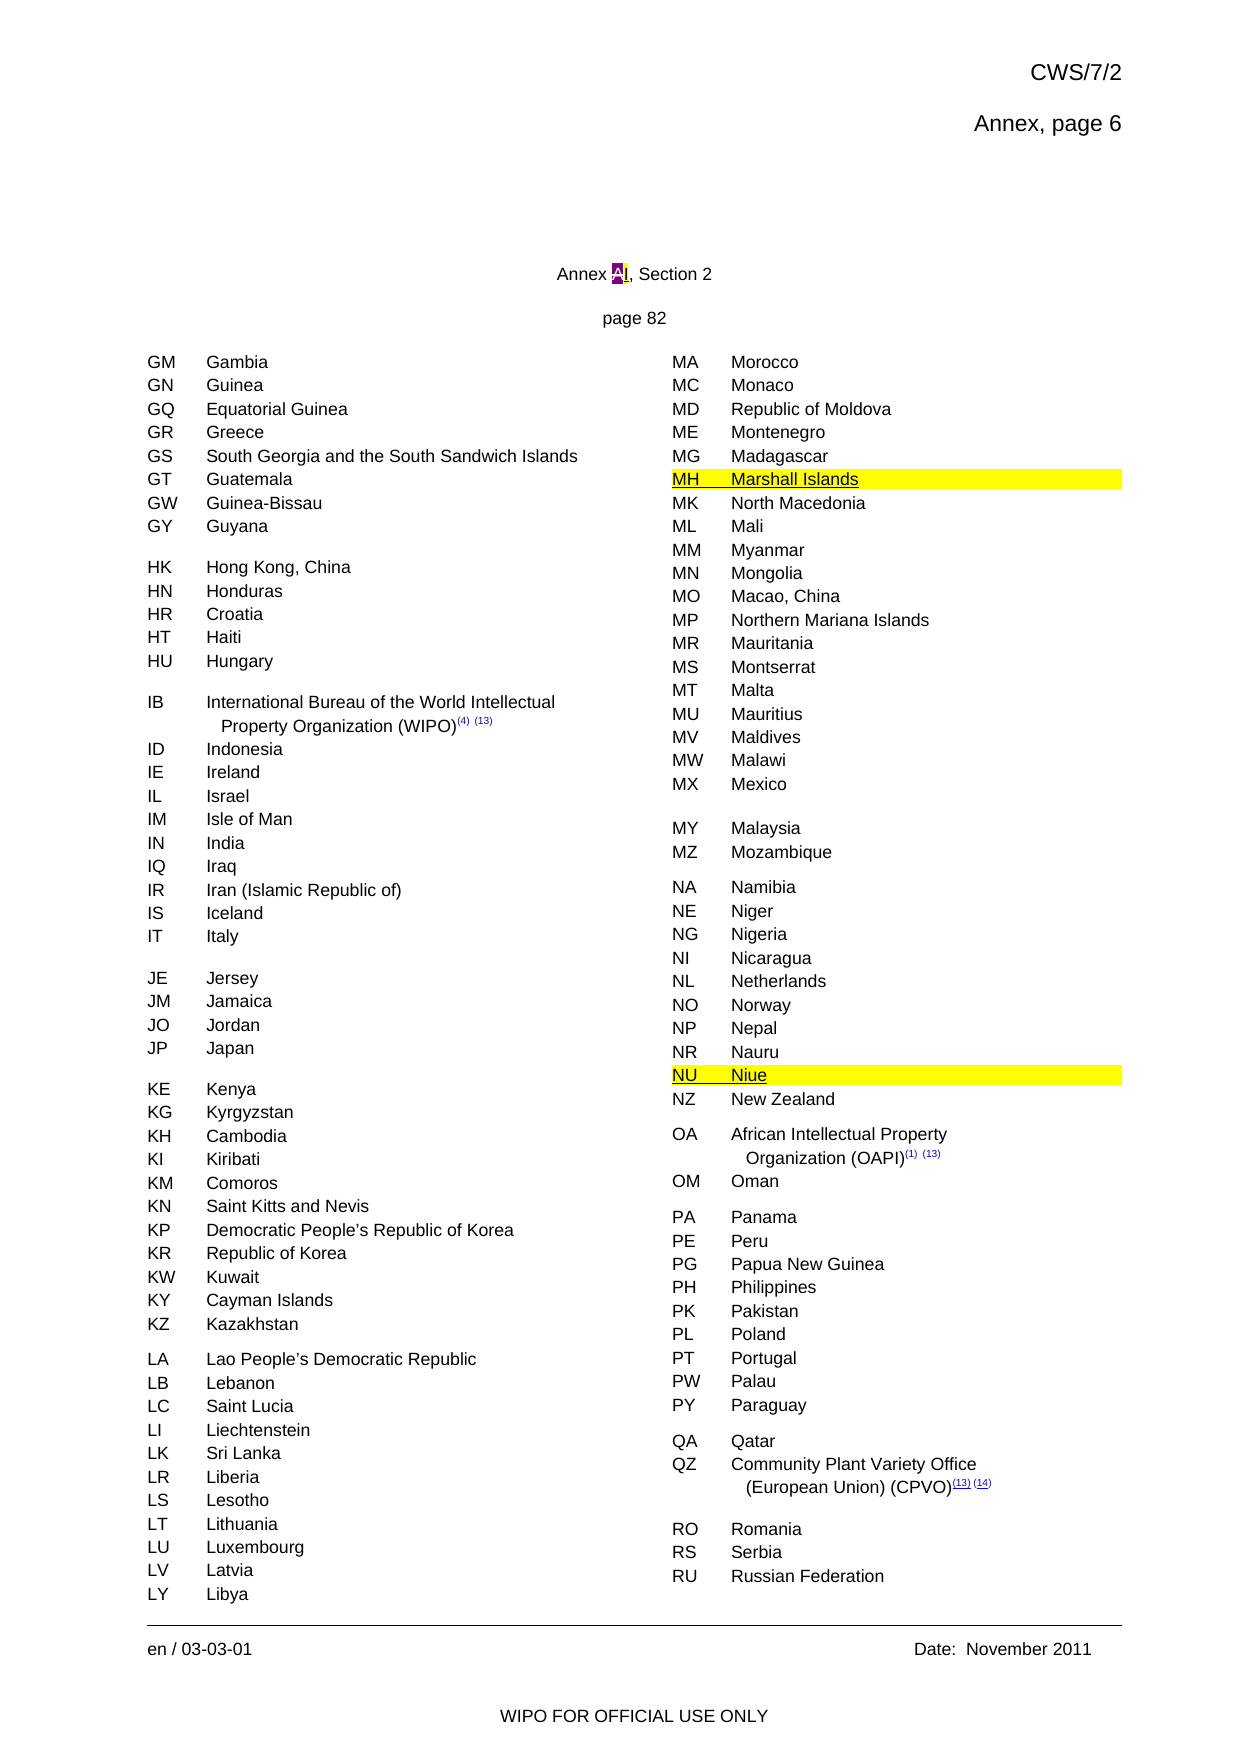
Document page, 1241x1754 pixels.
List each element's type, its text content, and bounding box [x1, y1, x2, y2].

text KN Saint Kitts and Nevis [147, 1196, 597, 1216]
text IN India [147, 832, 597, 853]
text QZ Community Plant Variety Office (European Union) (CPVO)(13) (14) [672, 1454, 1122, 1498]
text PT Portugal [672, 1348, 1122, 1368]
text LK Sri Lanka [147, 1443, 597, 1463]
text IQ Iraq [147, 856, 597, 876]
text LA Lao People’s Democratic Republic [147, 1349, 597, 1369]
text KE Kenya [147, 1079, 597, 1099]
text MY Malaysia [672, 818, 1122, 838]
text ML Mali [672, 516, 1122, 536]
text KY Cayman Islands [147, 1290, 597, 1310]
text NO Norway [672, 994, 1122, 1015]
text PW Palau [672, 1371, 1122, 1391]
text KG Kyrgyzstan [147, 1102, 597, 1123]
text LC Saint Lucia [147, 1396, 597, 1416]
text MA Morocco [672, 352, 1122, 372]
text MC Monaco [672, 375, 1122, 396]
text GN Guinea [147, 375, 597, 396]
text MX Mexico [672, 774, 1122, 794]
text PH Philippines [672, 1277, 1122, 1298]
text LS Lesotho [147, 1490, 597, 1510]
text NU Niue [672, 1065, 1122, 1085]
text JE Jersey [147, 967, 597, 988]
text JM Jamaica [147, 991, 597, 1011]
text NE Niger [672, 901, 1122, 921]
text IM Isle of Man [147, 809, 597, 829]
text KW Kuwait [147, 1266, 597, 1287]
text NI Nicaragua [672, 948, 1122, 968]
text MO Macao, China [672, 586, 1122, 607]
text LV Latvia [147, 1560, 597, 1581]
text MM Myanmar [672, 539, 1122, 560]
text OM Oman [672, 1171, 1122, 1191]
text LT Lithuania [147, 1513, 597, 1534]
text MN Mongolia [672, 563, 1122, 583]
text NG Nigeria [672, 924, 1122, 944]
text MZ Mozambique [672, 841, 1122, 862]
text LI Liechtenstein [147, 1419, 597, 1440]
text HK Hong Kong, China [147, 557, 597, 577]
text NR Nauru [672, 1041, 1122, 1062]
text MR Mauritania [672, 633, 1122, 653]
text MU Mauritius [672, 703, 1122, 724]
text HU Hungary [147, 651, 597, 671]
text PA Panama [672, 1207, 1122, 1227]
text MG Madagascar [672, 446, 1122, 466]
text IS [147, 903, 597, 923]
text KP Democratic People’s Republic of Korea [147, 1219, 597, 1240]
text MD Republic of Moldova [672, 399, 1122, 419]
text PG Papua New Guinea [672, 1254, 1122, 1274]
text MW Malawi [672, 750, 1122, 771]
text IE Ireland [147, 762, 597, 783]
text JO Jordan [147, 1014, 597, 1035]
text IT Italy [147, 926, 597, 947]
text MV Maldives [672, 727, 1122, 747]
text GM Gambia [147, 352, 597, 372]
text NP Nepal [672, 1018, 1122, 1038]
text MP Northern Mariana Islands [672, 609, 1122, 630]
text IL Israel [147, 786, 597, 806]
text OA African Intellectual Property Organization (OAPI)(1) (13) [672, 1124, 1122, 1168]
text MH Marshall Islands [672, 469, 1122, 489]
text ID Indonesia [147, 739, 597, 759]
text QA Qatar [672, 1430, 1122, 1451]
text LU Luxembourg [147, 1537, 597, 1557]
text JP Japan [147, 1038, 597, 1058]
text KR Republic of Korea [147, 1243, 597, 1263]
text MK North Macedonia [672, 492, 1122, 513]
text NZ New Zealand [672, 1088, 1122, 1109]
text LY Libya [147, 1583, 597, 1604]
text IB International Bureau of the World Intellectual Property Organization (WIPO)(4) (13) [147, 692, 597, 736]
text GS South Georgia and the South Sandwich Islands [147, 446, 597, 466]
text GT Guatemala [147, 469, 597, 489]
text GR Greece [147, 422, 597, 442]
text IR Iran (Islamic Republic of) [147, 879, 597, 900]
text HT Haiti [147, 627, 597, 648]
text GW Guinea-Bissau [147, 492, 597, 513]
text PE Peru [672, 1230, 1122, 1251]
text KH Cambodia [147, 1126, 597, 1146]
text GY Guyana [147, 516, 597, 536]
text MT Malta [672, 680, 1122, 700]
text RS Serbia [672, 1542, 1122, 1562]
text RO Romania [672, 1518, 1122, 1539]
text NL Netherlands [672, 971, 1122, 991]
text PL Poland [672, 1324, 1122, 1344]
text PK Pakistan [672, 1301, 1122, 1321]
text NA Namibia [672, 877, 1122, 898]
text ME Montenegro [672, 422, 1122, 442]
text GQ Equatorial Guinea [147, 399, 597, 419]
text RU Russian Federation [672, 1565, 1122, 1586]
text HN Honduras [147, 580, 597, 601]
text KI Kiribati [147, 1149, 597, 1169]
text PY Paraguay [672, 1394, 1122, 1415]
text KZ Kazakhstan [147, 1313, 597, 1334]
text HR Croatia [147, 604, 597, 624]
text MS Montserrat [672, 656, 1122, 677]
text KM Comoros [147, 1173, 597, 1193]
text LB Lebanon [147, 1373, 597, 1393]
text LR Liberia [147, 1466, 597, 1487]
